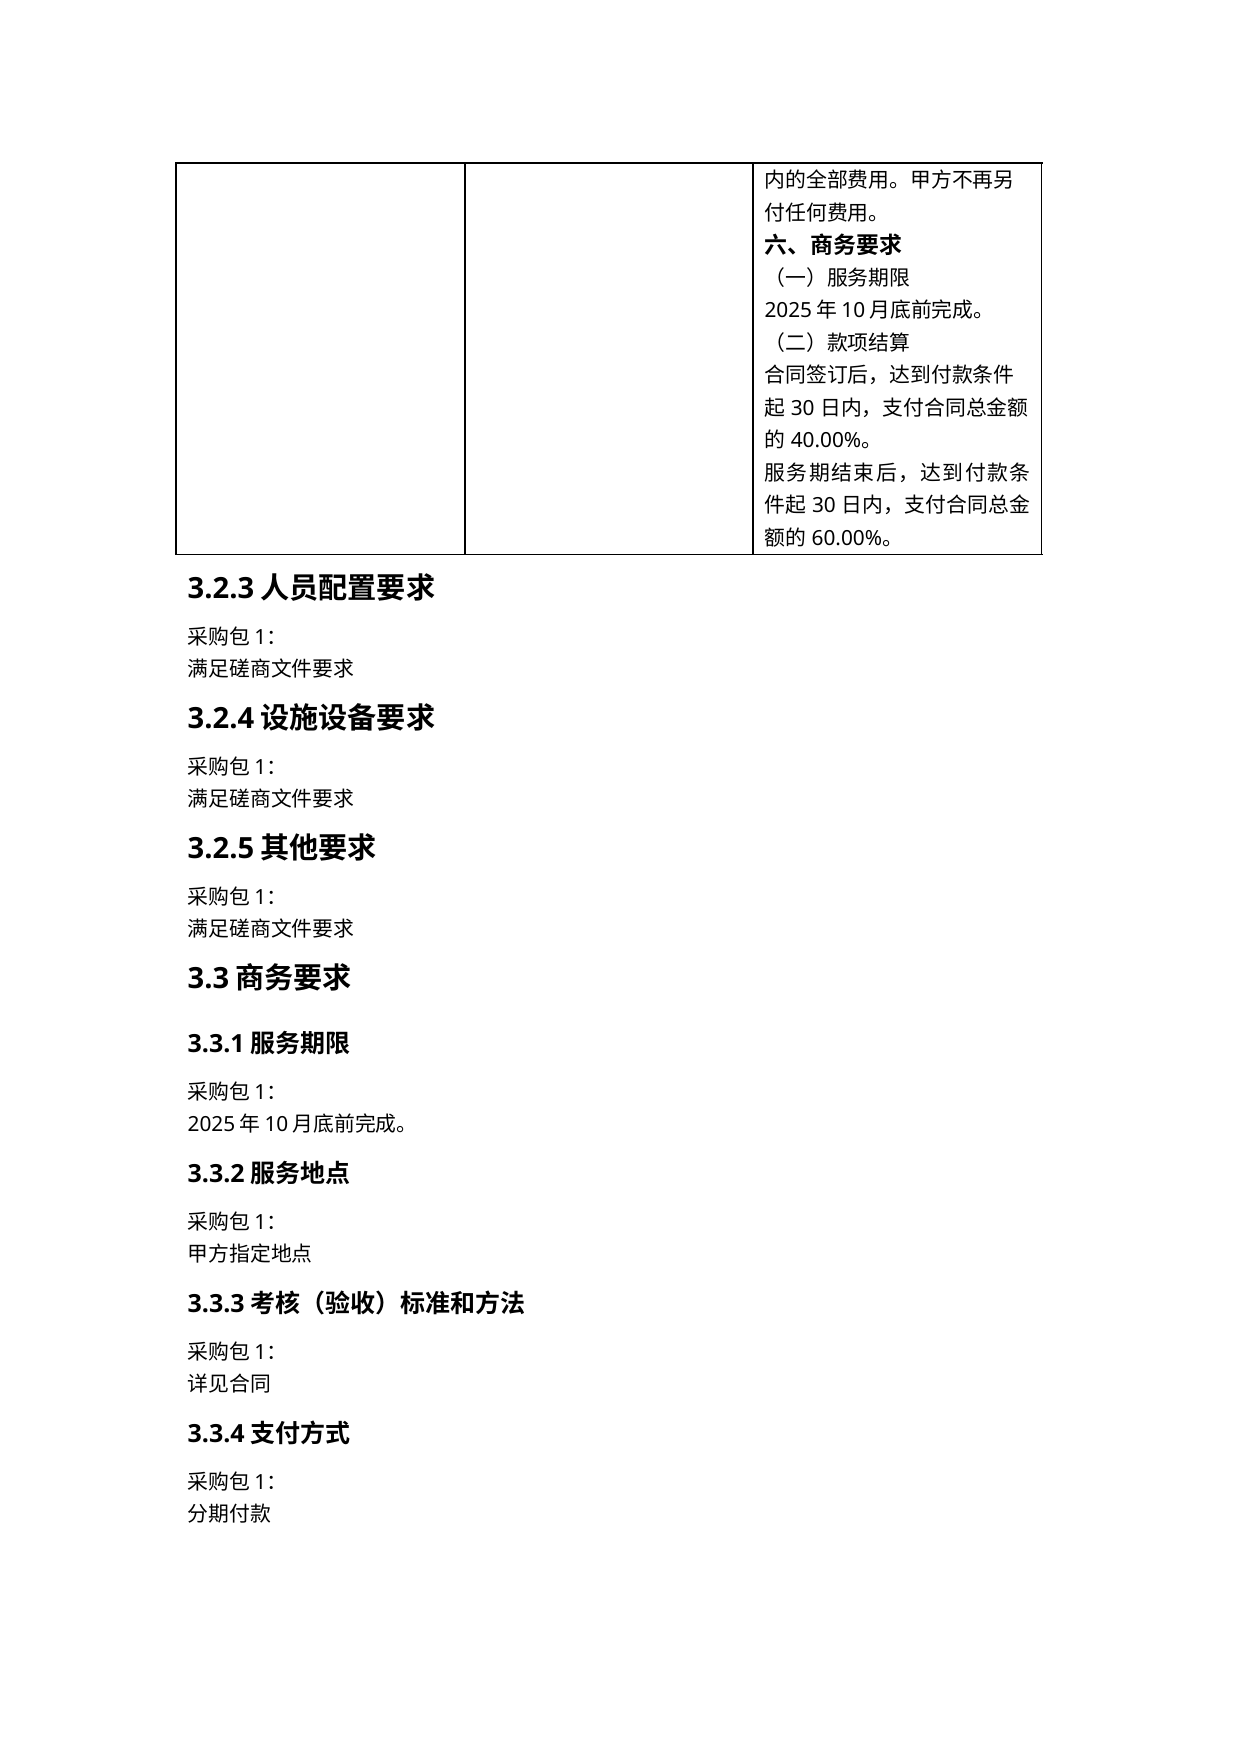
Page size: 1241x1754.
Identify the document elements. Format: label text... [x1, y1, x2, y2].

text 3.3商务要求 [187, 945, 1053, 1010]
text 2025年10月底前完成。 [187, 1108, 1053, 1140]
text 3.2.5其他要求 [187, 815, 1053, 880]
text 满足磋商文件要求 [187, 653, 1053, 685]
text 采购包1： [187, 1465, 1053, 1498]
text 满足磋商文件要求 [187, 783, 1053, 815]
text 采购包1： [187, 1075, 1053, 1108]
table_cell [754, 164, 1041, 553]
table_cell [466, 164, 752, 553]
text 采购包1： [187, 1335, 1053, 1368]
text 甲方指定地点 [187, 1238, 1053, 1270]
text 满足磋商文件要求 [187, 913, 1053, 945]
text 详见合同 [187, 1368, 1053, 1400]
text 3.3.4支付方式 [187, 1400, 1053, 1465]
text 3.2.3人员配置要求 [187, 555, 1053, 620]
text 3.3.2服务地点 [187, 1140, 1053, 1205]
text 采购包1： [187, 750, 1053, 783]
text 采购包1： [187, 620, 1053, 653]
text 3.3.3考核（验收）标准和方法 [187, 1270, 1053, 1335]
text 采购包1： [187, 1205, 1053, 1238]
table_cell 1 [177, 164, 464, 553]
text 采购包1： [187, 880, 1053, 913]
text 分期付款 [187, 1498, 1053, 1530]
text 3.3.1服务期限 [187, 1010, 1053, 1075]
text 3.2.4设施设备要求 [187, 685, 1053, 750]
